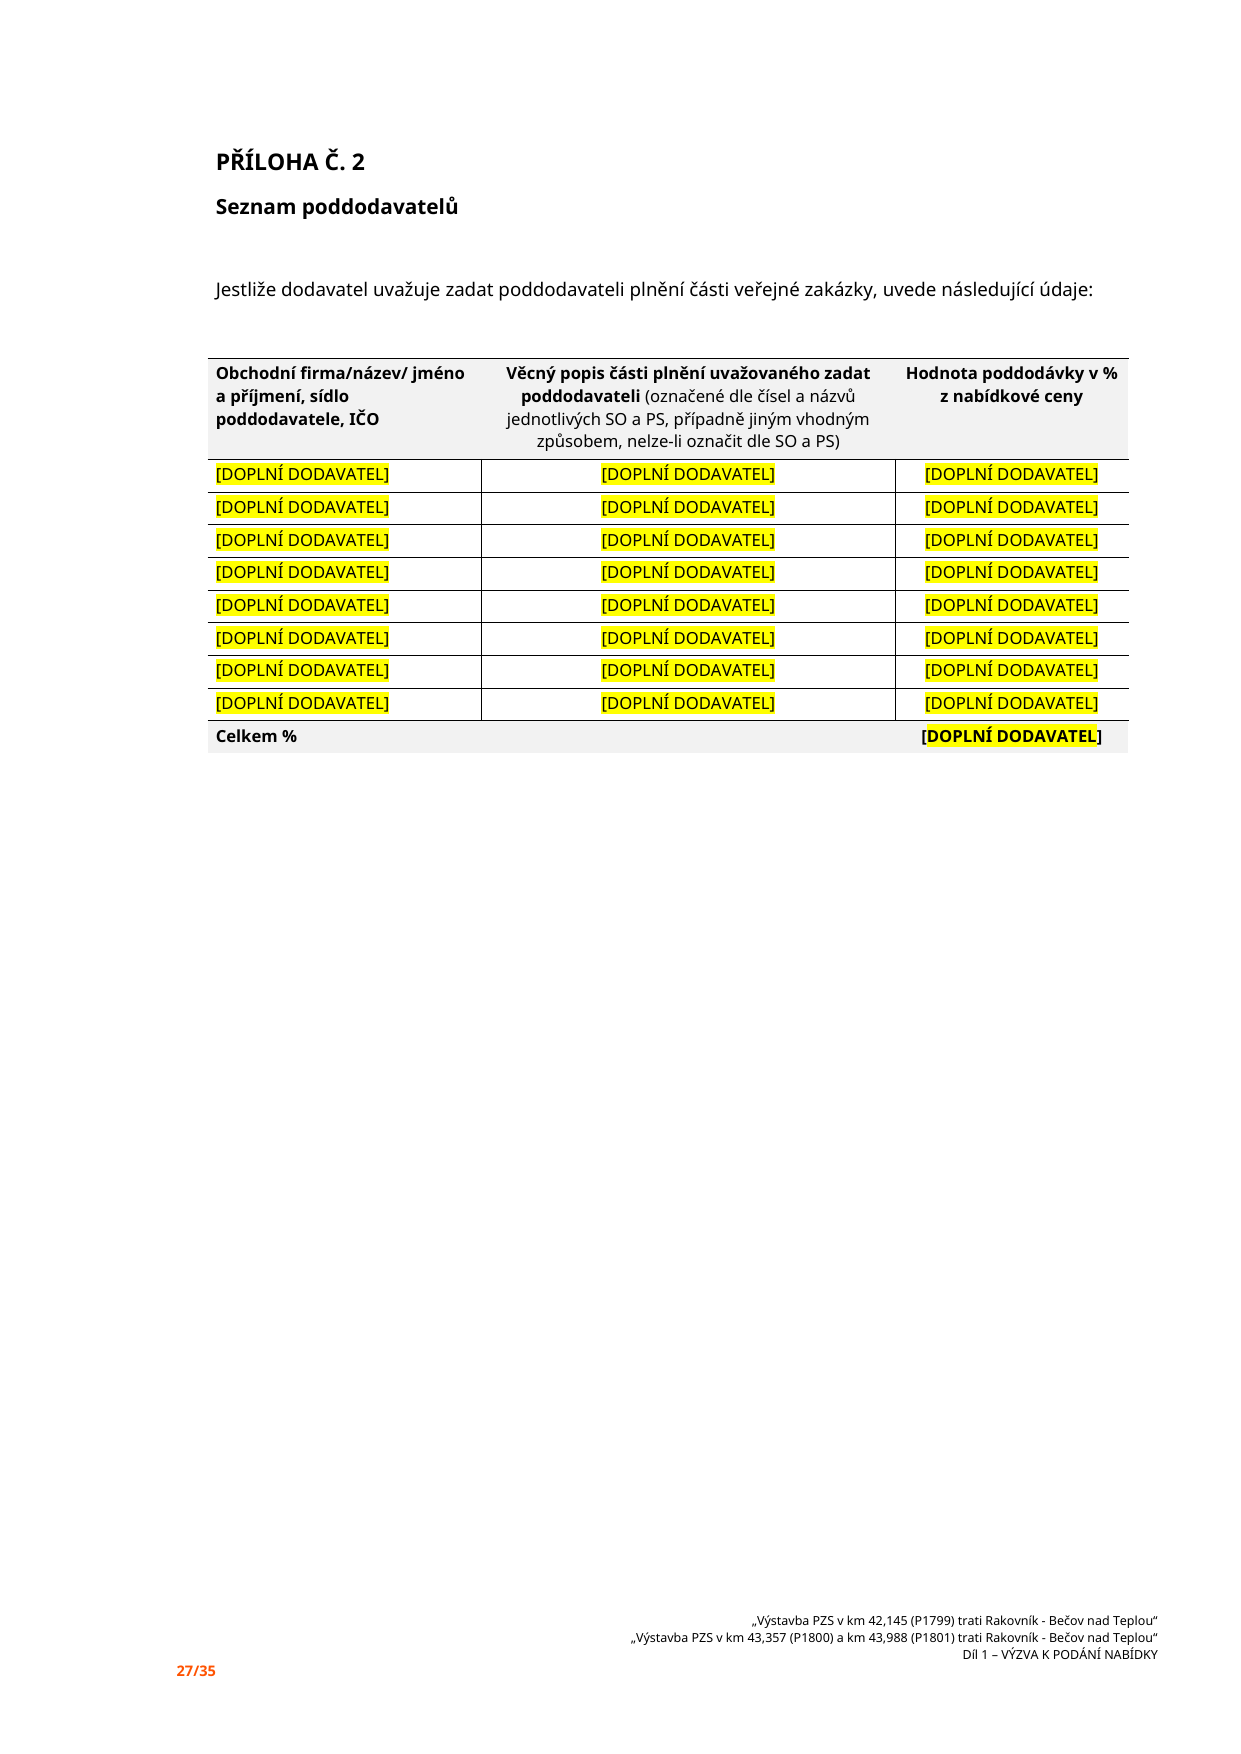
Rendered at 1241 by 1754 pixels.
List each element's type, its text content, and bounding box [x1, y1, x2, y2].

table_cell Celkem % [208, 721, 481, 753]
table_cell [DOPLNÍ DODAVATEL] [482, 591, 895, 622]
table_cell [DOPLNÍ DODAVATEL] [896, 558, 1128, 589]
text Seznam poddodavatelů [216, 192, 1122, 221]
table_cell [DOPLNÍ DODAVATEL] [482, 525, 895, 557]
table_header Hodnota poddodávky v % z nabídkové ceny [895, 359, 1128, 459]
table_cell [481, 721, 895, 753]
table_header Věcný popis části plnění uvažovaného zadat poddodavateli (označené dle čísel a názvů jednotlivých SO a PS, případně jiným vhodným způsobem, nelze-li označit dle SO a PS) [481, 359, 895, 459]
table_cell [DOPLNÍ DODAVATEL] [482, 623, 895, 655]
table_cell [DOPLNÍ DODAVATEL] [482, 558, 895, 589]
table_cell [DOPLNÍ DODAVATEL] [208, 525, 481, 557]
table_cell [DOPLNÍ DODAVATEL] [896, 525, 1128, 557]
table_cell [DOPLNÍ DODAVATEL] [896, 493, 1128, 524]
table_cell [DOPLNÍ DODAVATEL] [208, 689, 481, 720]
table_cell [DOPLNÍ DODAVATEL] [482, 493, 895, 524]
table_cell [DOPLNÍ DODAVATEL] [208, 493, 481, 524]
table_cell [DOPLNÍ DODAVATEL] [896, 656, 1128, 688]
table_cell [DOPLNÍ DODAVATEL] [208, 623, 481, 655]
table_cell [DOPLNÍ DODAVATEL] [482, 656, 895, 688]
table_cell [DOPLNÍ DODAVATEL] [208, 656, 481, 688]
table_cell [DOPLNÍ DODAVATEL] [208, 460, 481, 491]
table_cell [DOPLNÍ DODAVATEL] [208, 558, 481, 589]
table_header Obchodní firma/název/ jméno a příjmení, sídlo poddodavatele, IČO [208, 359, 481, 459]
table_cell [DOPLNÍ DODAVATEL] [896, 689, 1128, 720]
table_cell [DOPLNÍ DODAVATEL] [482, 689, 895, 720]
table_cell [DOPLNÍ DODAVATEL] [896, 623, 1128, 655]
text Příloha č. 2 [216, 146, 1122, 177]
table_cell [DOPLNÍ DODAVATEL] [896, 591, 1128, 622]
table_cell [DOPLNÍ DODAVATEL] [895, 721, 1128, 753]
table_cell [DOPLNÍ DODAVATEL] [208, 591, 481, 622]
table_cell [DOPLNÍ DODAVATEL] [482, 460, 895, 491]
table_cell [DOPLNÍ DODAVATEL] [896, 460, 1128, 491]
text Jestliže dodavatel uvažuje zadat poddodavateli plnění části veřejné zakázky, uvede následující údaje: [216, 277, 1122, 302]
